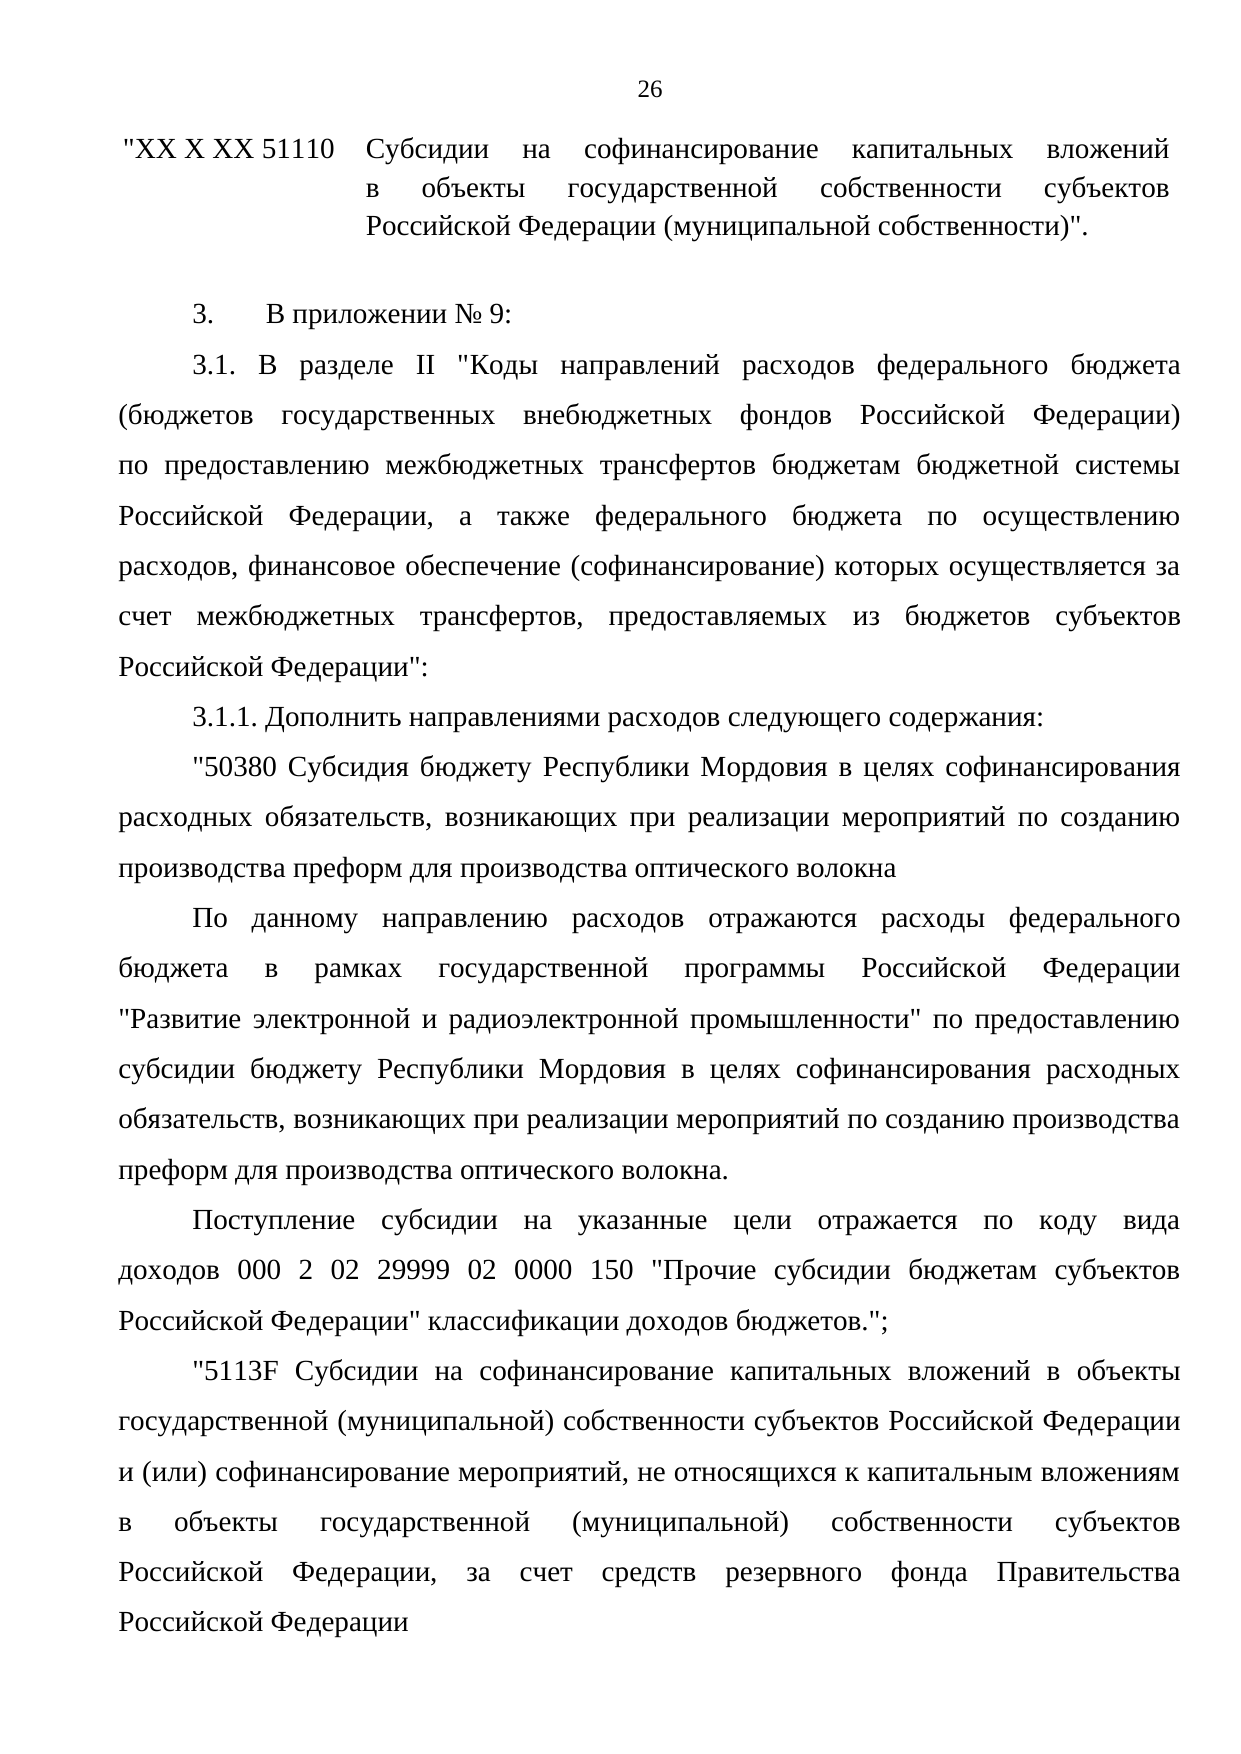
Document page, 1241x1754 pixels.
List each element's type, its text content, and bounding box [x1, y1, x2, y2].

table_cell Субсидии на софинансирование капитальных вложений в объекты государственной собственности субъектов Российской Федерации (муниципальной собственности)". [354, 131, 1181, 246]
text По данному направлению расходов отражаются расходы федерального бюджета в рамках государственной программы Российской Федерации "Развитие электронной и радиоэлектронной промышленности" по предоставлению субсидии бюджету Республики Мордовия в целях софинансирования расходных обязательств, возникающих при реализации мероприятий по созданию производства преформ для производства оптического волокна. [118, 900, 1181, 1185]
text Поступление субсидии на указанные цели отражается по коду вида доходов 000 2 02 29999 02 0000 150 "Прочие субсидии бюджетам субъектов Российской Федерации" классификации доходов бюджетов."; [118, 1202, 1181, 1336]
text "5113F Субсидии на софинансирование капитальных вложений в объекты государственной (муниципальной) собственности субъектов Российской Федерации и (или) софинансирование мероприятий, не относящихся к капитальным вложениям в объекты государственной (муниципальной) собственности субъектов Российской Федерации, за счет средств резервного фонда Правительства Российской Федерации [118, 1353, 1181, 1638]
list В приложении № 9: [118, 296, 1181, 330]
text 3.1.1. Дополнить направлениями расходов следующего содержания: [118, 699, 1181, 732]
text 3.1. В разделе II "Коды направлений расходов федерального бюджета (бюджетов государственных внебюджетных фондов Российской Федерации) по предоставлению межбюджетных трансфертов бюджетам бюджетной системы Российской Федерации, а также федерального бюджета по осуществлению расходов, финансовое обеспечение (софинансирование) которых осуществляется за счет межбюджетных трансфертов, предоставляемых из бюджетов субъектов Российской Федерации": [118, 347, 1181, 682]
text "50380 Субсидия бюджету Республики Мордовия в целях софинансирования расходных обязательств, возникающих при реализации мероприятий по созданию производства преформ для производства оптического волокна [118, 749, 1181, 883]
table_cell "ХХ Х ХХ 51110 [103, 131, 354, 246]
